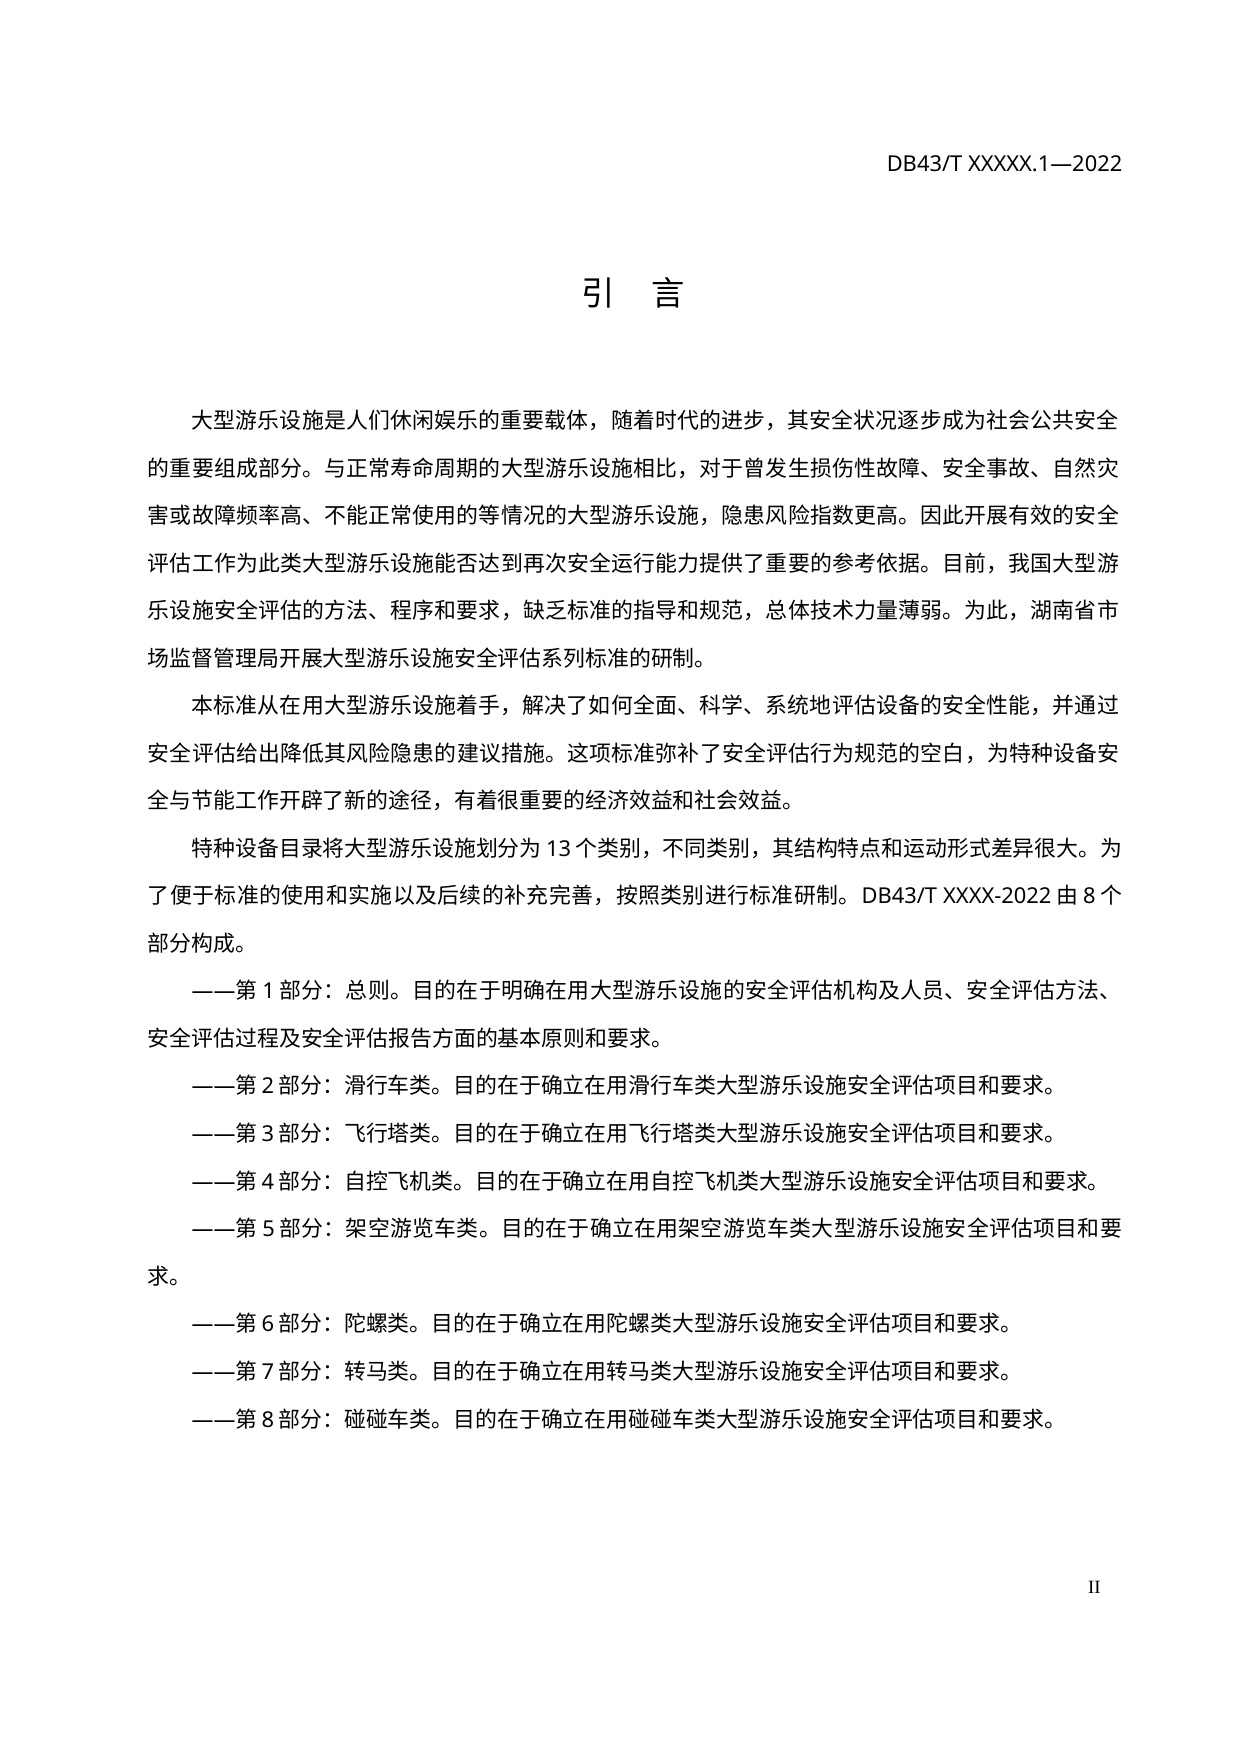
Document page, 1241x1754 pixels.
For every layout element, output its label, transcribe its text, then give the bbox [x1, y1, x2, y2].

text ——第2部分：滑行车类。目的在于确立在用滑行车类大型游乐设施安全评估项目和要求。 [148, 1068, 1122, 1100]
text 本标准从在用大型游乐设施着手，解决了如何全面、科学、系统地评估设备的安全性能，并通过安全评估给出降低其风险隐患的建议措施。这项标准弥补了安全评估行为规范的空白，为特种设备安全与节能工作开辟了新的途径，有着很重要的经济效益和社会效益。 [148, 688, 1122, 815]
text ——第4部分：自控飞机类。目的在于确立在用自控飞机类大型游乐设施安全评估项目和要求。 [148, 1164, 1122, 1195]
text ——第3部分：飞行塔类。目的在于确立在用飞行塔类大型游乐设施安全评估项目和要求。 [148, 1116, 1122, 1148]
text ——第1部分：总则。目的在于明确在用大型游乐设施的安全评估机构及人员、安全评估方法、安全评估过程及安全评估报告方面的基本原则和要求。 [148, 973, 1122, 1053]
text ——第6部分：陀螺类。目的在于确立在用陀螺类大型游乐设施安全评估项目和要求。 [148, 1306, 1122, 1338]
text 大型游乐设施是人们休闲娱乐的重要载体，随着时代的进步，其安全状况逐步成为社会公共安全的重要组成部分。与正常寿命周期的大型游乐设施相比，对于曾发生损伤性故障、安全事故、自然灾害或故障频率高、不能正常使用的等情况的大型游乐设施，隐患风险指数更高。因此开展有效的安全评估工作为此类大型游乐设施能否达到再次安全运行能力提供了重要的参考依据。目前，我国大型游乐设施安全评估的方法、程序和要求，缺乏标准的指导和规范，总体技术力量薄弱。为此，湖南省市场监督管理局开展大型游乐设施安全评估系列标准的研制。 [148, 403, 1122, 672]
text 特种设备目录将大型游乐设施划分为13个类别，不同类别，其结构特点和运动形式差异很大。为了便于标准的使用和实施以及后续的补充完善，按照类别进行标准研制。DB43/T XXXX-2022由8个部分构成。 [148, 831, 1122, 957]
text ——第7部分：转马类。目的在于确立在用转马类大型游乐设施安全评估项目和要求。 [148, 1354, 1122, 1386]
text 引 言 [148, 267, 1122, 315]
text ——第8部分：碰碰车类。目的在于确立在用碰碰车类大型游乐设施安全评估项目和要求。 [148, 1402, 1122, 1433]
text ——第5部分：架空游览车类。目的在于确立在用架空游览车类大型游乐设施安全评估项目和要求。 [148, 1211, 1122, 1291]
